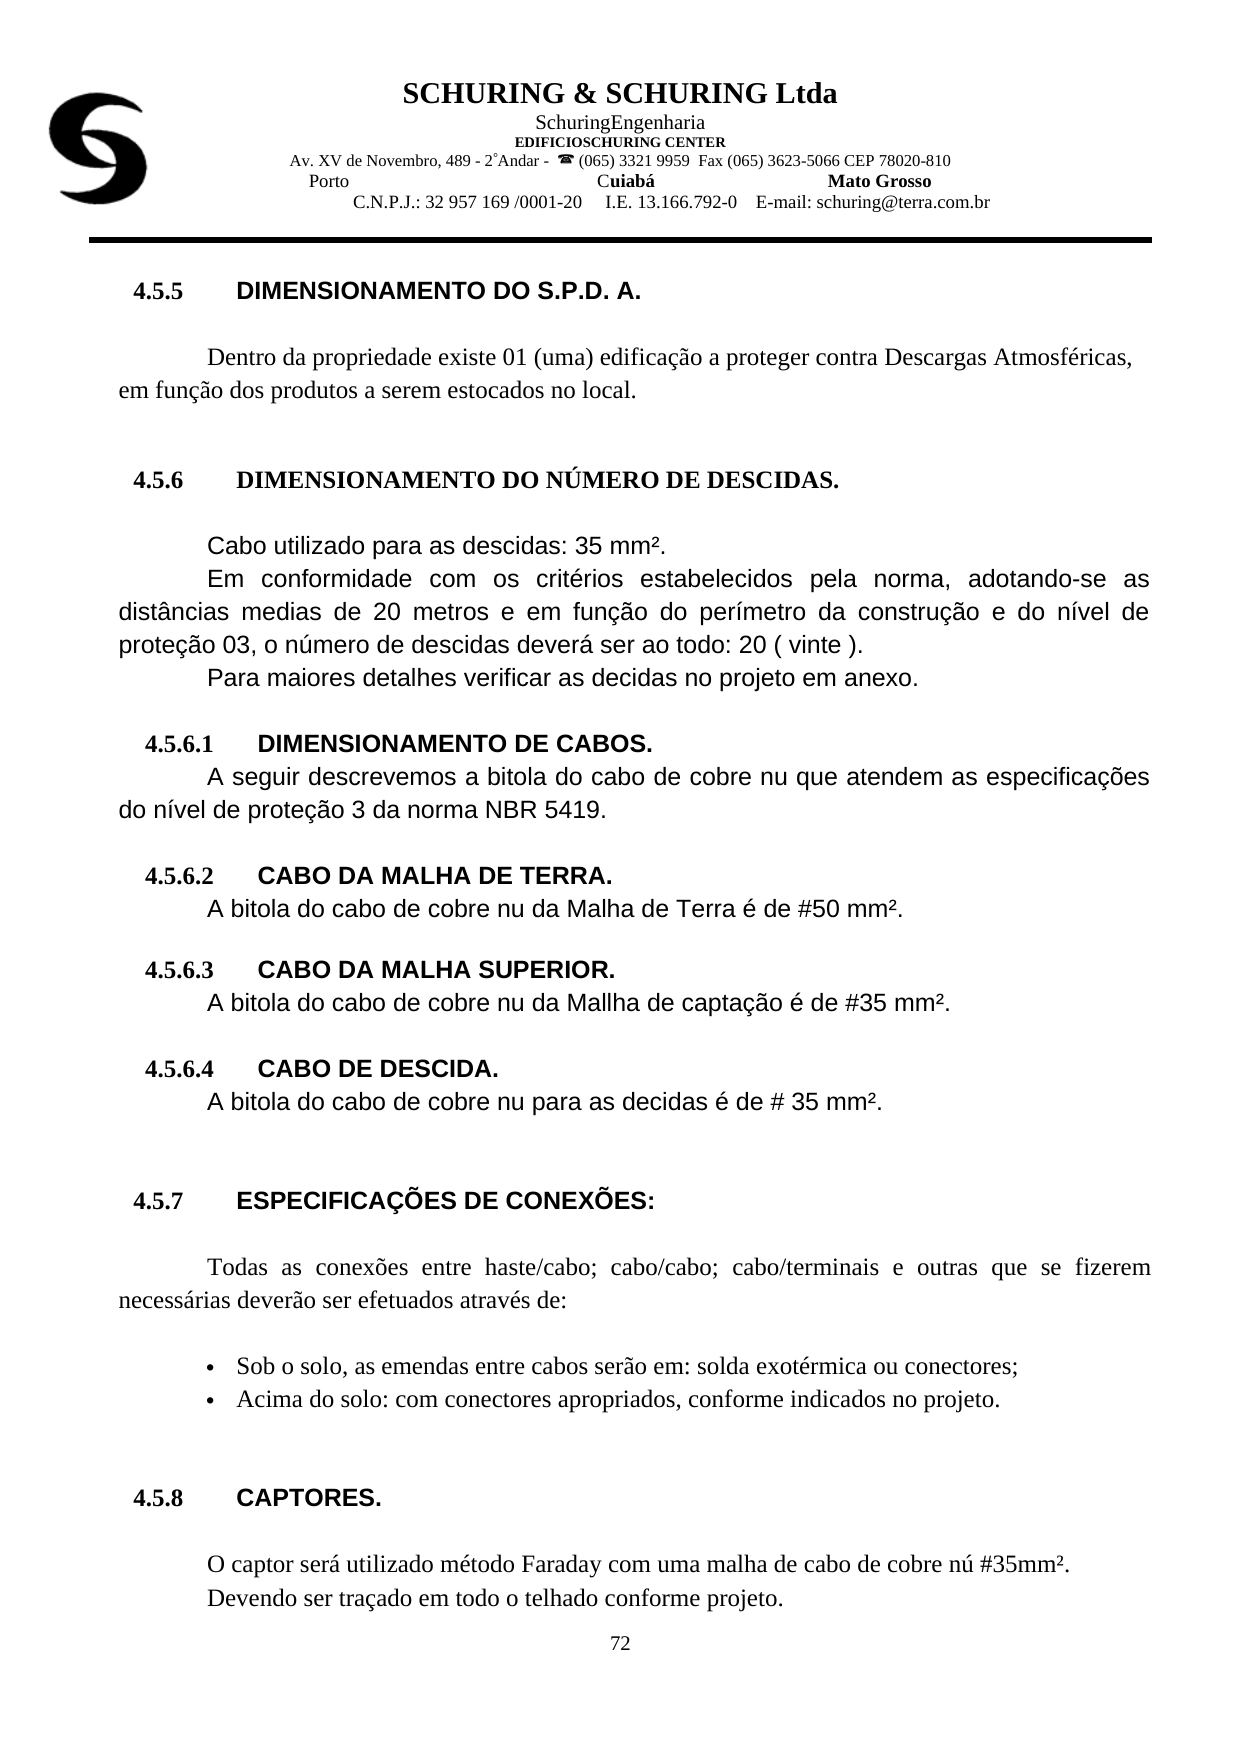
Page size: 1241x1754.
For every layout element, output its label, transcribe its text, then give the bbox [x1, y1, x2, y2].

text O captor será utilizado método Faraday com uma malha de cabo de cobre nú #35mm². [118, 1549, 1152, 1578]
text A seguir descrevemos a bitola do cabo de cobre nu que atendem as especificações do nível de proteção 3 da norma NBR 5419. [118, 762, 1152, 824]
list Acima do solo: com conectores apropriados, conforme indicados no projeto. [118, 1384, 1152, 1413]
subtitle DIMENSIONAMENTO DE CABOS. [145, 729, 1152, 758]
list ESPECIFICAÇÕES DE CONEXÕES: [133, 1186, 1152, 1215]
text Cabo utilizado para as descidas: 35 mm². [118, 531, 1152, 559]
subtitle CABO DE DESCIDA. [145, 1054, 1152, 1083]
text Para maiores detalhes verificar as decidas no projeto em anexo. [118, 663, 1152, 692]
text A bitola do cabo de cobre nu da Malha de Terra é de #50 mm². [118, 894, 1152, 923]
list Dimensionamento do número de descidas. [133, 465, 1152, 493]
text Todas as conexões entre haste/cabo; cabo/cabo; cabo/terminais e outras que se fizerem necessárias deverão ser efetuados através de: [118, 1252, 1152, 1314]
text Dentro da propriedade existe 01 (uma) edificação a proteger contra Descargas Atmosféricas, em função dos produtos a serem estocados no local. [118, 342, 1152, 404]
text A bitola do cabo de cobre nu para as decidas é de # 35 mm². [118, 1087, 1152, 1116]
text Devendo ser traçado em todo o telhado conforme projeto. [118, 1583, 1152, 1611]
list Sob o solo, as emendas entre cabos serão em: solda exotérmica ou conectores; [118, 1351, 1152, 1380]
subtitle DIMENSIONAMENTO DO S.P.D. A. [133, 276, 1152, 305]
subtitle CABO DA MALHA DE TERRA. [145, 861, 1152, 890]
text Em conformidade com os critérios estabelecidos pela norma, adotando-se as distâncias medias de 20 metros e em função do perímetro da construção e do nível de proteção 03, o número de descidas deverá ser ao todo: 20 ( vinte ). [118, 564, 1152, 658]
subtitle CAPTORES. [133, 1483, 1152, 1512]
text A bitola do cabo de cobre nu da Mallha de captação é de #35 mm². [118, 988, 1152, 1017]
subtitle CABO DA MALHA SUPERIOR. [145, 955, 1152, 984]
